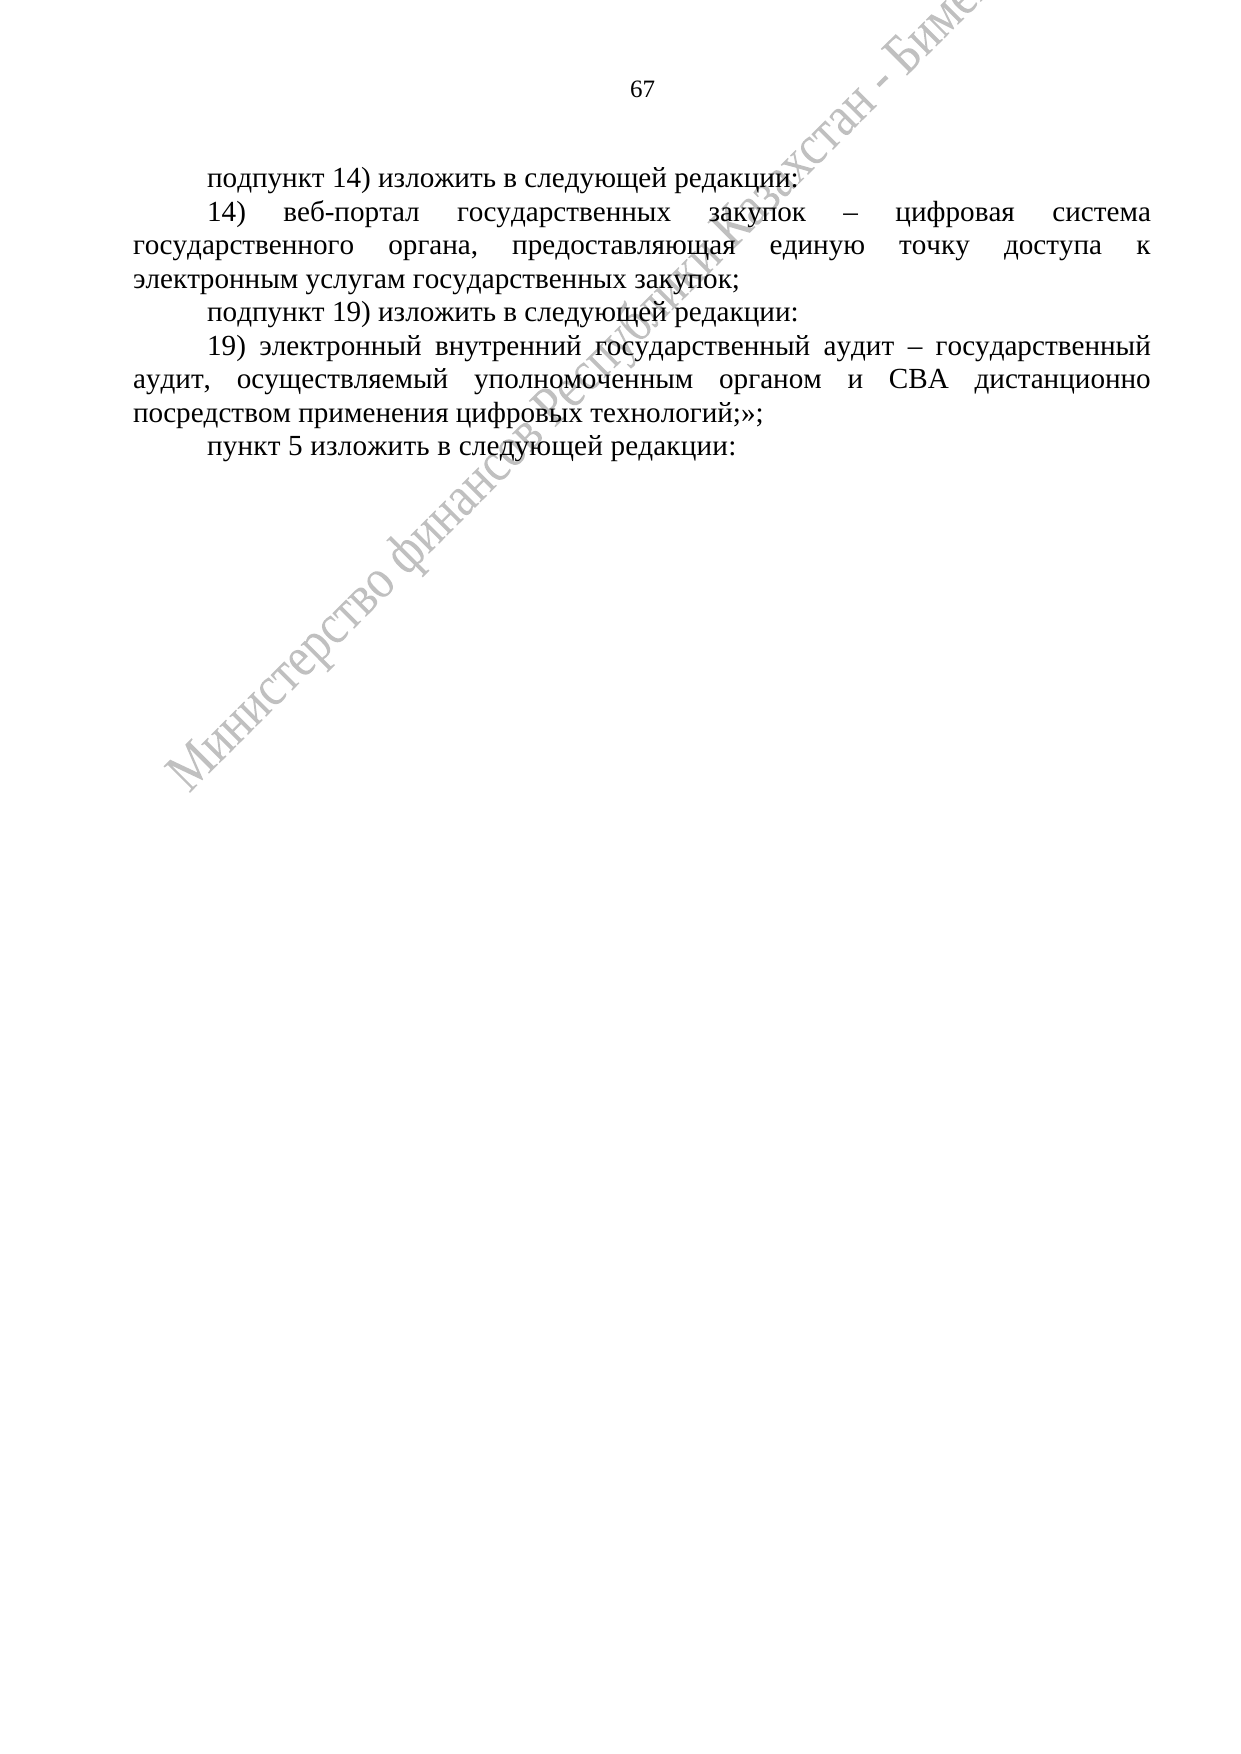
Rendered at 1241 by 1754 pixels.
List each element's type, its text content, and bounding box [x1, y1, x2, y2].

text 14) веб-портал государственных закупок – цифровая система государственного органа, предоставляющая единую точку доступа к электронным услугам государственных закупок; [133, 194, 1152, 294]
text подпункт 14) изложить в следующей редакции: [133, 160, 1152, 194]
text 19) электронный внутренний государственный аудит – государственный аудит, осуществляемый уполномоченным органом и СВА дистанционно посредством применения цифровых технологий;»; [133, 328, 1152, 428]
text подпункт 19) изложить в следующей редакции: [133, 294, 1152, 328]
text пункт 5 изложить в следующей редакции: [133, 428, 1152, 462]
